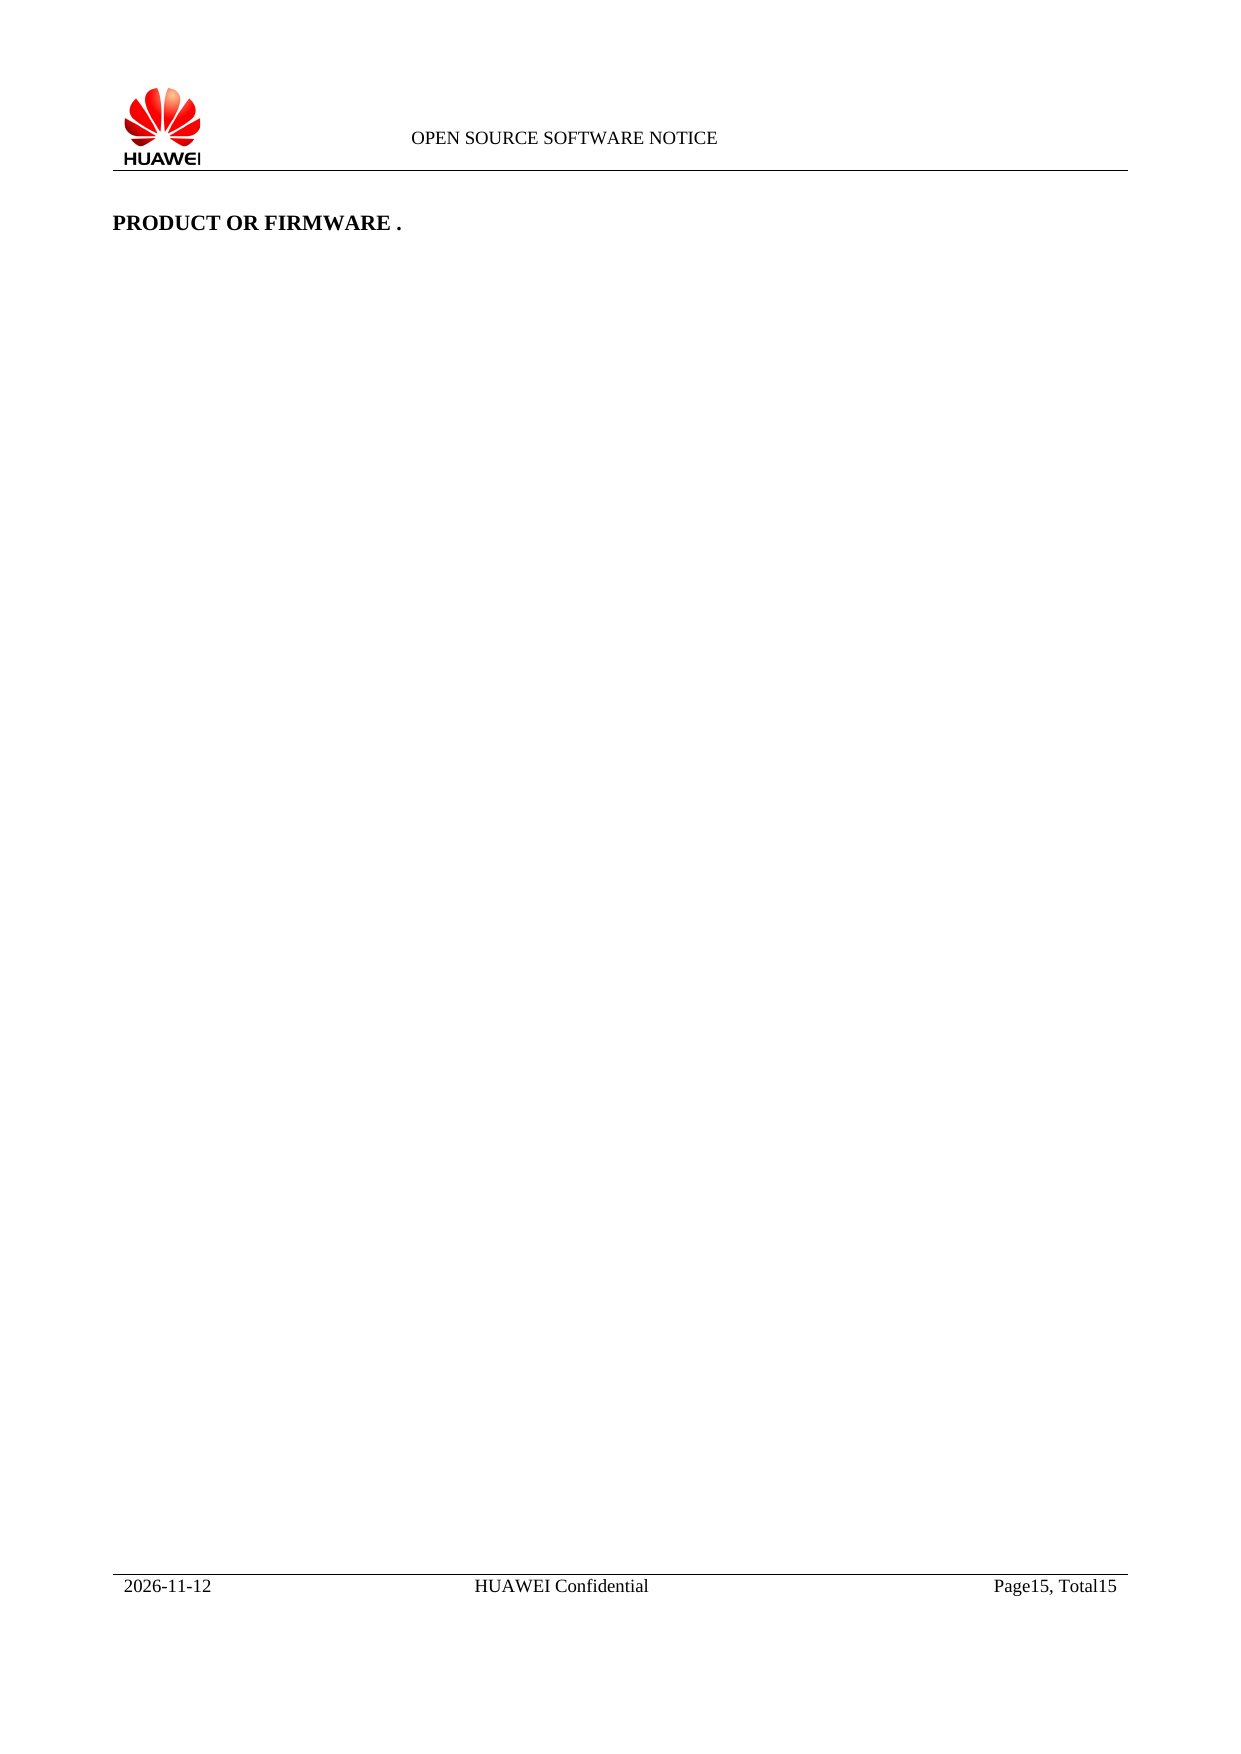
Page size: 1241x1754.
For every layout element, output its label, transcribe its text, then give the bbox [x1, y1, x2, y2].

picture [124, 88, 201, 165]
text This offer is valid for three years from the moment we distributed the product or firmware . [112, 206, 1128, 239]
